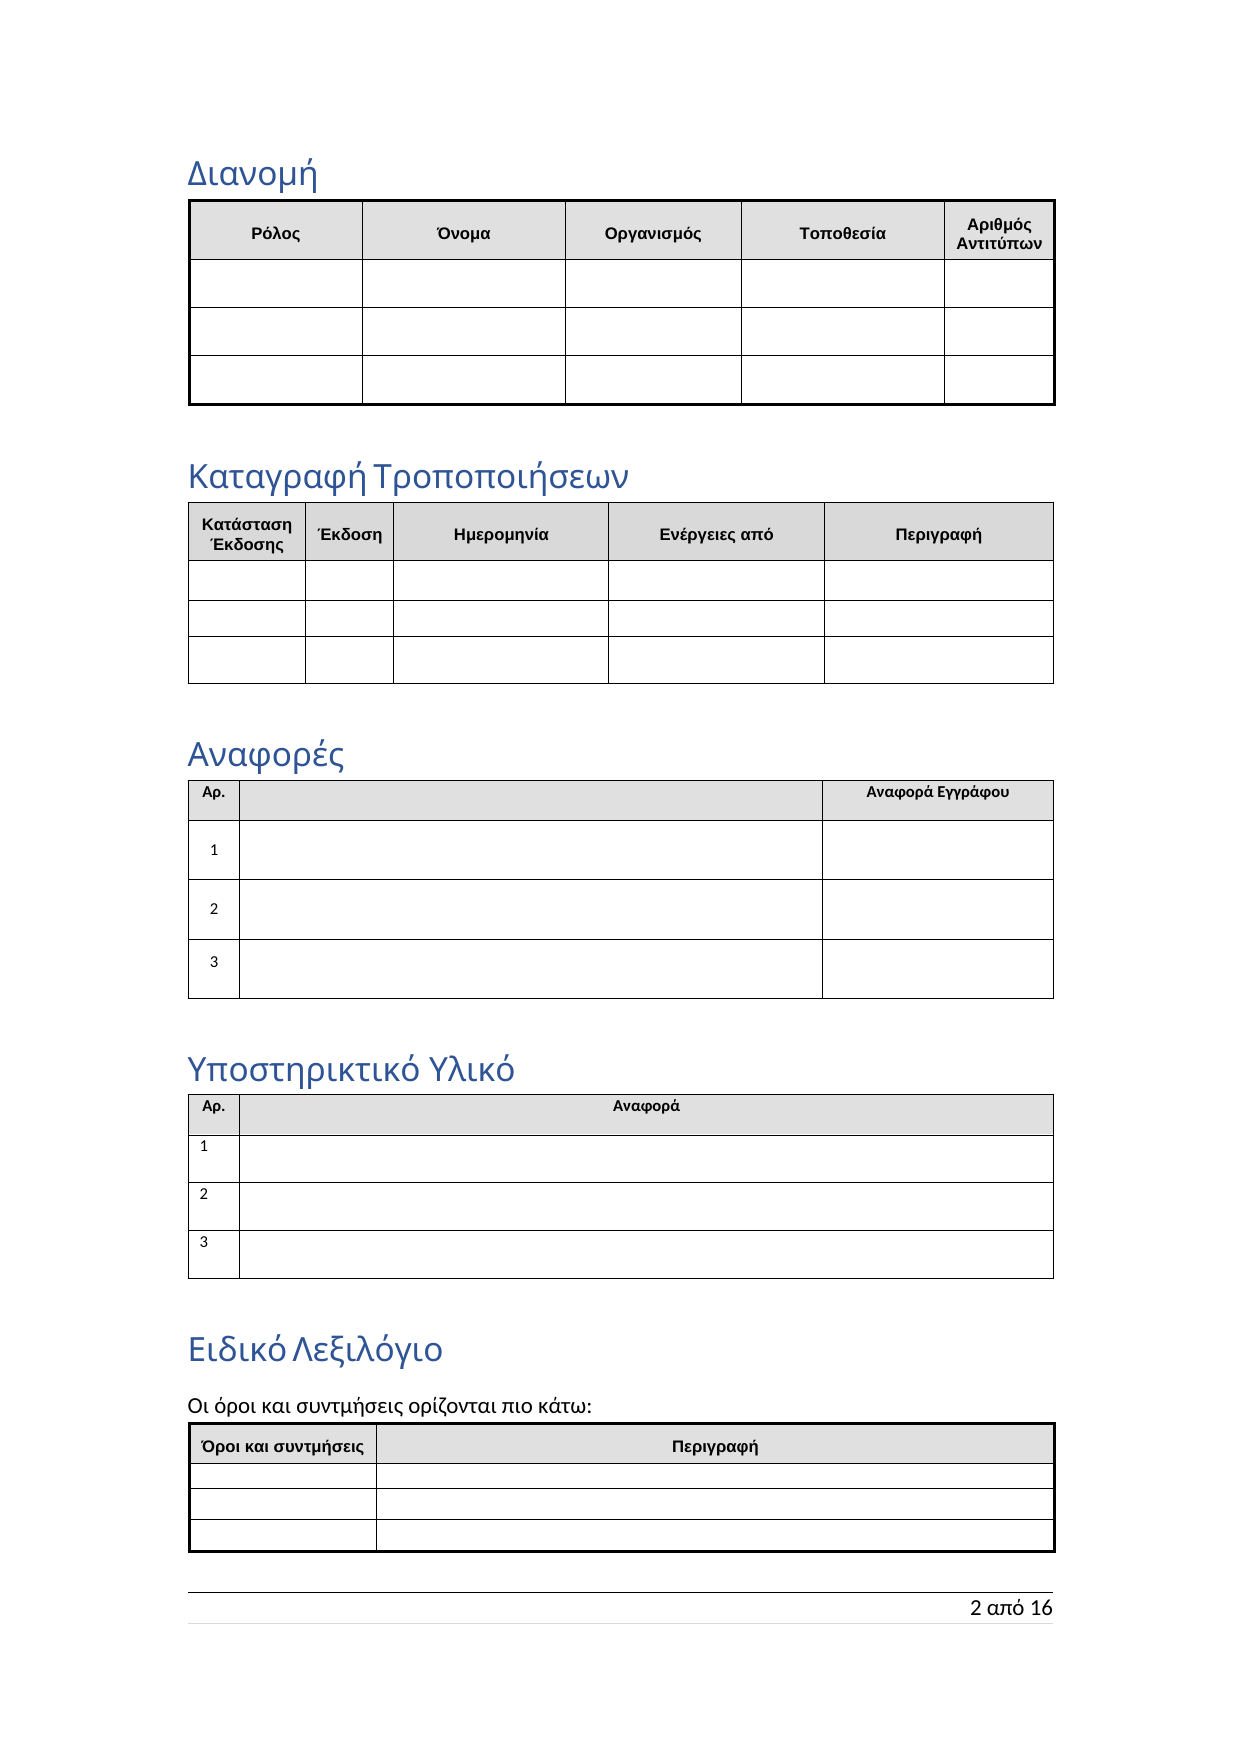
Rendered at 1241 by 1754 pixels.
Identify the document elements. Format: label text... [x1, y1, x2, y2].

table_cell 1 [189, 1136, 239, 1182]
table_header Αρ. [189, 781, 239, 820]
table_cell [363, 356, 565, 403]
table_header Οργανισμός [566, 202, 741, 259]
text Καταγραφή Τροποποιήσεων [187, 453, 1053, 498]
table_cell [825, 637, 1053, 683]
table_header Ημερομηνία [394, 503, 608, 560]
table_header [240, 781, 822, 820]
table_cell [566, 356, 741, 403]
table_cell 2 [189, 1183, 239, 1230]
table_cell [306, 601, 393, 636]
table_cell [825, 561, 1053, 599]
table_cell [609, 561, 824, 599]
table_cell 1 [189, 821, 239, 879]
table_header Έκδοση [306, 503, 393, 560]
table_cell [191, 1520, 376, 1550]
table_cell [945, 356, 1053, 403]
table_cell [394, 637, 608, 683]
table_cell [191, 1464, 376, 1488]
table_cell [191, 308, 362, 355]
table_header Περιγραφή [377, 1425, 1053, 1463]
table_cell [363, 260, 565, 307]
table_header Αρ. [189, 1095, 239, 1134]
table_cell [945, 260, 1053, 307]
table_cell [742, 260, 944, 307]
table_cell [189, 561, 305, 599]
table_cell [823, 821, 1053, 879]
table_header Όνομα [363, 202, 565, 259]
table_cell [306, 561, 393, 599]
table_cell [394, 561, 608, 599]
table_header Αναφορά Εγγράφου [823, 781, 1053, 820]
table_cell [566, 260, 741, 307]
text Υποστηρικτικό Υλικό [187, 1045, 1053, 1091]
text Ειδικό Λεξιλόγιο [187, 1326, 1053, 1371]
table_cell [609, 601, 824, 636]
table_cell [240, 1183, 1053, 1230]
table_cell [240, 880, 822, 938]
text Οι όροι και συντμήσεις ορίζονται πιο κάτω: [187, 1391, 1053, 1419]
table_cell [945, 308, 1053, 355]
text Διανομή [187, 150, 1053, 195]
table_cell [191, 1489, 376, 1519]
table_cell [306, 637, 393, 683]
table_cell [240, 821, 822, 879]
table_cell [240, 1136, 1053, 1182]
table_cell [189, 601, 305, 636]
table_cell [191, 260, 362, 307]
table_header Κατάσταση Έκδοσης [189, 503, 305, 560]
table_header Περιγραφή [825, 503, 1053, 560]
table_header Όροι και συντμήσεις [191, 1425, 376, 1463]
table_cell [609, 637, 824, 683]
table_header Ρόλος [191, 202, 362, 259]
table_header Αναφορά [240, 1095, 1053, 1134]
table_cell 2 [189, 880, 239, 938]
table_cell [825, 601, 1053, 636]
table_cell [240, 1231, 1053, 1278]
table_cell [377, 1489, 1053, 1519]
table_header Ενέργειες από [609, 503, 824, 560]
table_cell [377, 1464, 1053, 1488]
table_cell [742, 308, 944, 355]
table_header Τοποθεσία [742, 202, 944, 259]
table_cell [394, 601, 608, 636]
table_cell [823, 880, 1053, 938]
table_cell [240, 940, 822, 997]
table_cell 3 [189, 940, 239, 997]
table_cell [566, 308, 741, 355]
table_cell 3 [189, 1231, 239, 1278]
table_cell [377, 1520, 1053, 1550]
table_cell [823, 940, 1053, 997]
table_cell [742, 356, 944, 403]
table_header Αριθμός Αντιτύπων [945, 202, 1053, 259]
table_cell [363, 308, 565, 355]
table_cell [189, 637, 305, 683]
text Αναφορές [187, 731, 1053, 777]
table_cell [191, 356, 362, 403]
